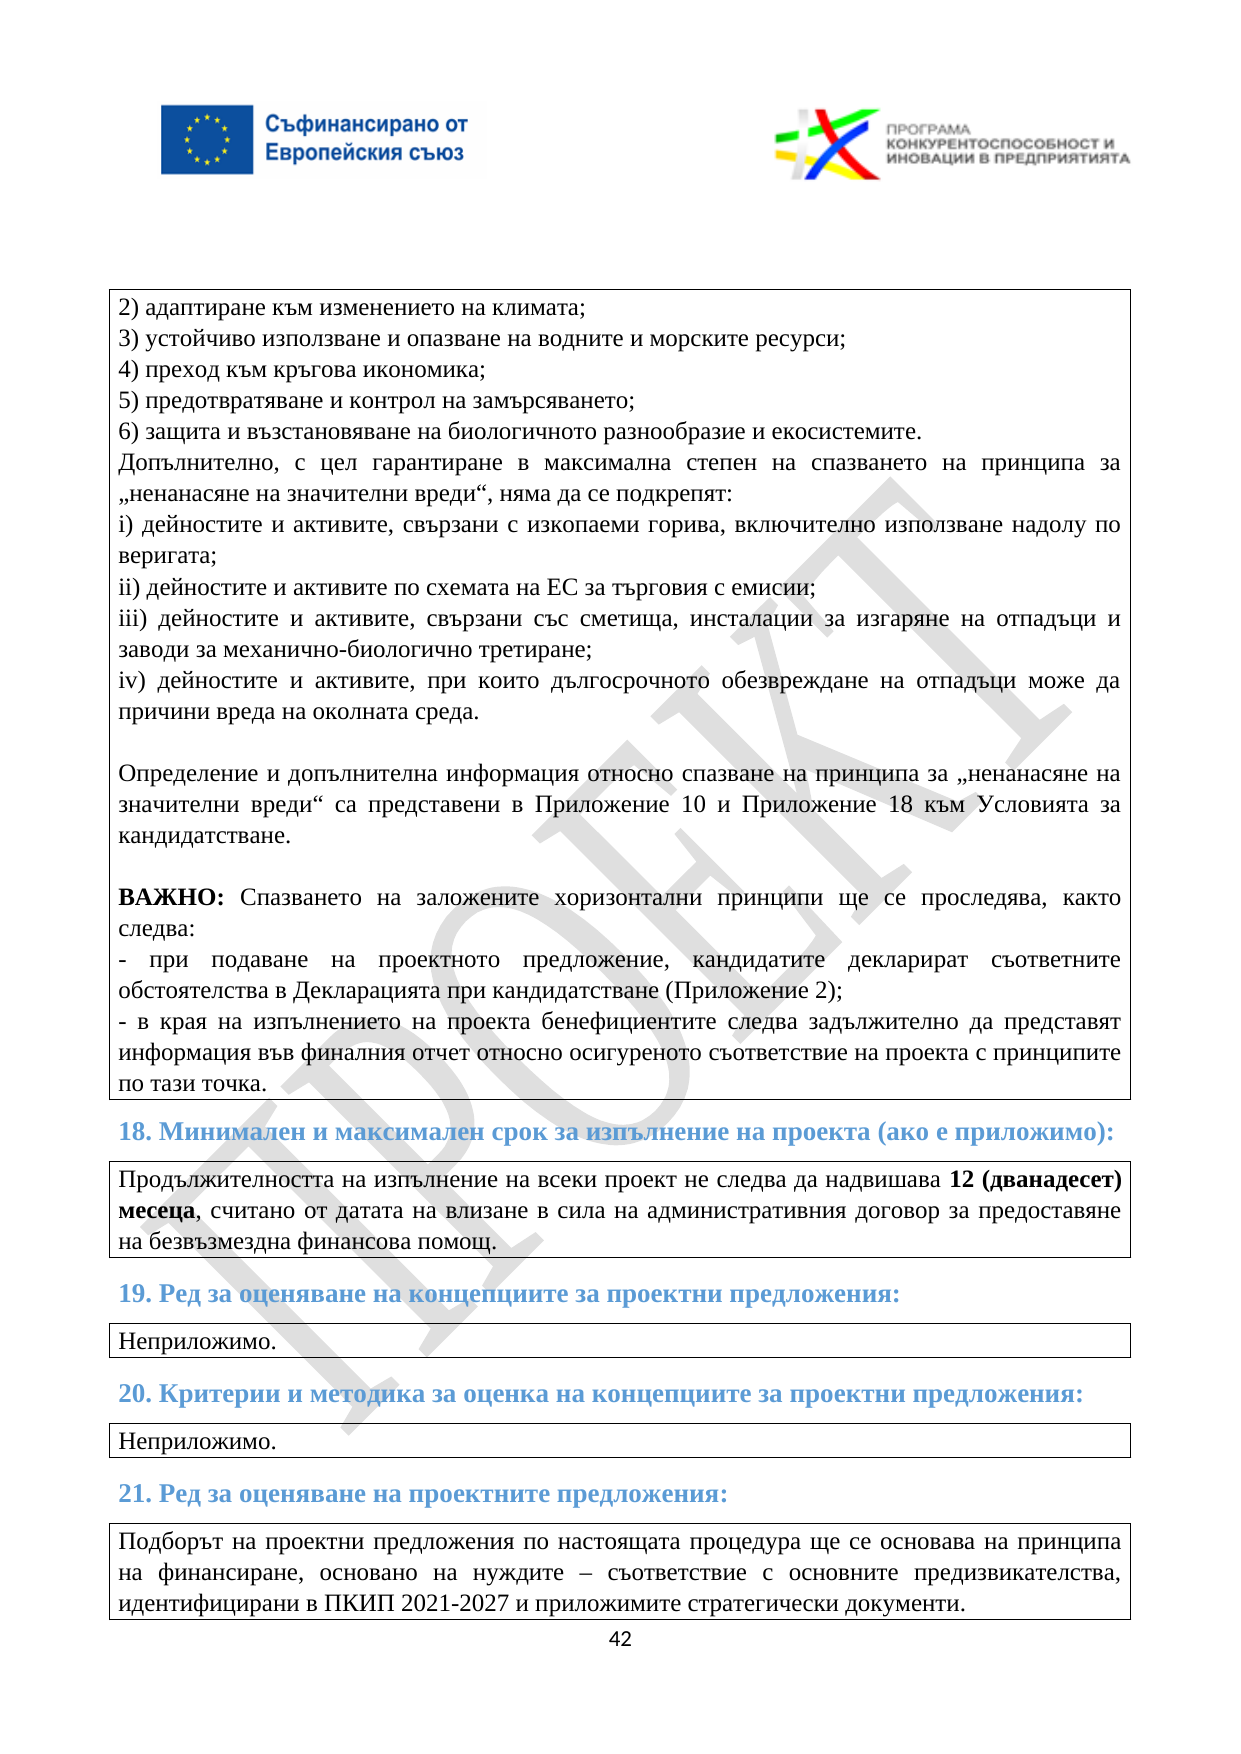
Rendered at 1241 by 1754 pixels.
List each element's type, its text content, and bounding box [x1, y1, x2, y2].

subtitle 18. Минимален и максимален срок за изпълнение на проекта (ако е приложимо): [118, 1115, 1122, 1146]
list i) дейностите и активите, свързани с изкопаеми горива, включително използване надолу по веригата; [110, 506, 1130, 568]
text Неприложимо. [110, 1324, 1130, 1357]
list 6) защита и възстановяване на биологичното разнообразие и екосистемите. [110, 413, 1130, 444]
list 5) предотвратяване и контрол на замърсяването; [110, 382, 1130, 413]
text Неприложимо. [110, 1424, 1130, 1457]
picture [773, 101, 1134, 189]
subtitle 19. Ред за оценяване на концепциите за проектни предложения: [118, 1277, 1122, 1308]
subtitle 21. Ред за оценяване на проектните предложения: [118, 1477, 1122, 1508]
list 3) устойчиво използване и опазване на водните и морските ресурси; [110, 320, 1130, 351]
list Допълнително, с цел гарантиране в максимална степен на спазването на принципа за „ненанасяне на значителни вреди“, няма да се подкрепят: [110, 444, 1130, 506]
picture [157, 101, 488, 179]
text Продължителността на изпълнение на всеки проект не следва да надвишава 12 (дванадесет) месеца, считано от датата на влизане в сила на административния договор за предоставяне на безвъзмездна финансова помощ. [110, 1162, 1130, 1257]
list iv) дейностите и активите, при които дългосрочното обезвреждане на отпадъци може да причини вреда на околната среда. [110, 662, 1130, 724]
list 4) преход към кръгова икономика; [110, 351, 1130, 382]
list iii) дейностите и активите, свързани със сметища, инсталации за изгаряне на отпадъци и заводи за механично-биологично третиране; [110, 599, 1130, 662]
list Определение и допълнителна информация относно спазване на принципа за „ненанасяне на значителни вреди“ са представени в Приложение 10 и Приложение 18 към Условията за кандидатстване. [110, 755, 1130, 849]
list - при подаване на проектното предложение, кандидатите декларират съответните обстоятелства в Декларацията при кандидатстване (Приложение 2); [110, 941, 1130, 1003]
subtitle 20. Критерии и методика за оценка на концепциите за проектни предложения: [118, 1377, 1122, 1408]
list ВАЖНО: Спазването на заложените хоризонтални принципи ще се проследява, както следва: [110, 879, 1130, 941]
text Подборът на проектни предложения по настоящата процедура ще се основава на принципа на финансиране, основано на нуждите – съответствие с основните предизвикателства, идентифицирани в ПКИП 2021-2027 и приложимите стратегически документи. [110, 1524, 1130, 1619]
list 2) адаптиране към изменението на климата; [110, 290, 1130, 320]
list ii) дейностите и активите по схемата на ЕС за търговия с емисии; [110, 568, 1130, 599]
list - в края на изпълнението на проекта бенефициентите следва задължително да представят информация във финалния отчет относно осигуреното съответствие на проекта с принципите по тази точка. [110, 1003, 1130, 1099]
